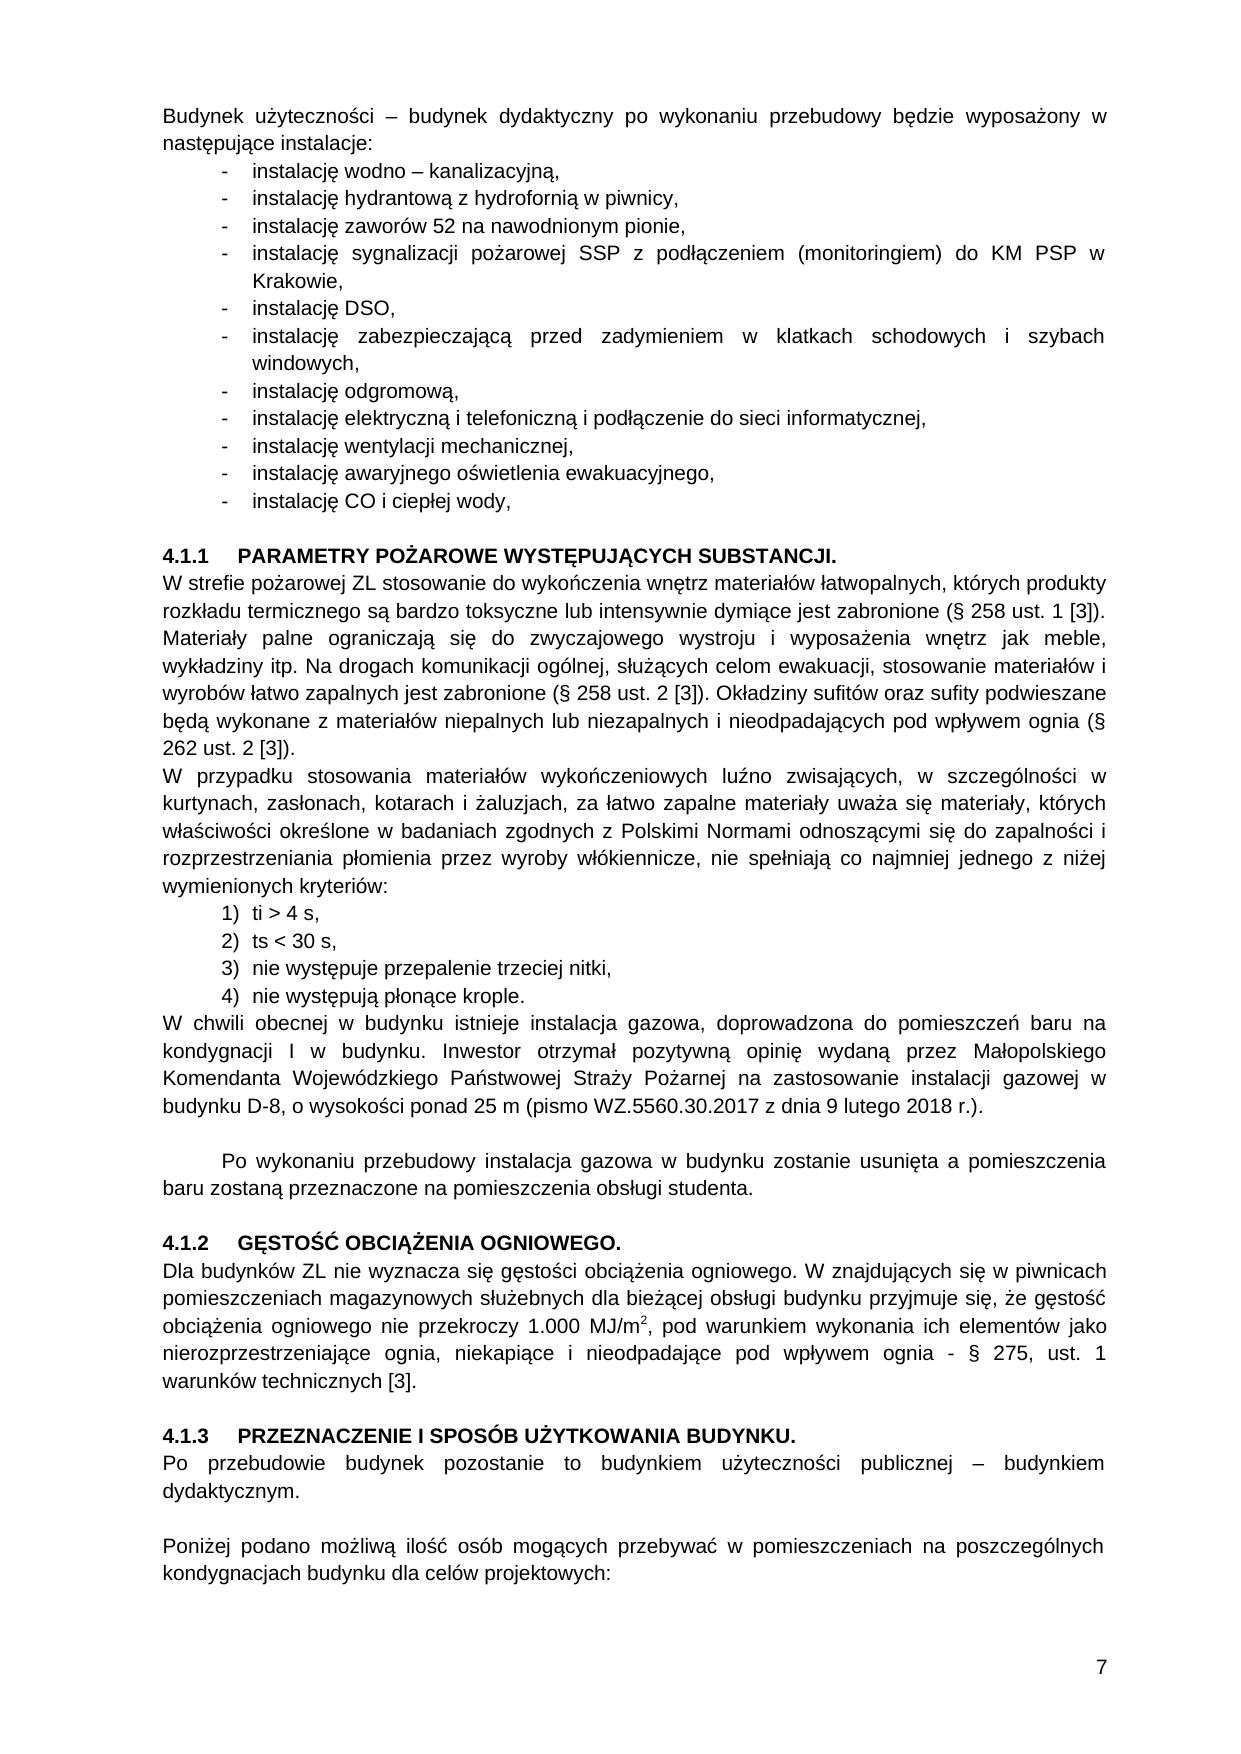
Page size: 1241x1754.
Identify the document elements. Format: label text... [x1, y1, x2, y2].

list ts < 30 s, [221, 928, 1107, 952]
subtitle Przeznaczenie i sposób użytkowania budynku. [162, 1423, 1107, 1447]
list instalację wentylacji mechanicznej, [221, 433, 1107, 457]
text Poniżej podano możliwą ilość osób mogących przebywać w pomieszczeniach na poszczególnych kondygnacjach budynku dla celów projektowych: [162, 1533, 1105, 1585]
text W strefie pożarowej ZL stosowanie do wykończenia wnętrz materiałów łatwopalnych, których produkty rozkładu termicznego są bardzo toksyczne lub intensywnie dymiące jest zabronione (§ 258 ust. 1 [3]). Materiały palne ograniczają się do zwyczajowego wystroju i wyposażenia wnętrz jak meble, wykładziny itp. Na drogach komunikacji ogólnej, służących celom ewakuacji, stosowanie materiałów i wyrobów łatwo zapalnych jest zabronione (§ 258 ust. 2 [3]). Okładziny sufitów oraz sufity podwieszane będą wykonane z materiałów niepalnych lub niezapalnych i nieodpadających pod wpływem ognia (§ 262 ust. 2 [3]). [162, 571, 1107, 760]
list instalację sygnalizacji pożarowej SSP z podłączeniem (monitoringiem) do KM PSP w Krakowie, [221, 241, 1105, 292]
text W przypadku stosowania materiałów wykończeniowych luźno zwisających, w szczególności w kurtynach, zasłonach, kotarach i żaluzjach, za łatwo zapalne materiały uważa się materiały, których właściwości określone w badaniach zgodnych z Polskimi Normami odnoszącymi się do zapalności i rozprzestrzeniania płomienia przez wyroby włókiennicze, nie spełniają co najmniej jednego z niżej wymienionych kryteriów: [162, 763, 1107, 897]
text Budynek użyteczności – budynek dydaktyczny po wykonaniu przebudowy będzie wyposażony w następujące instalacje: [162, 103, 1107, 155]
list instalację odgromową, [221, 378, 1107, 402]
subtitle Gęstość obciążenia ogniowego. [162, 1231, 1107, 1255]
text W chwili obecnej w budynku istnieje instalacja gazowa, doprowadzona do pomieszczeń baru na kondygnacji I w budynku. Inwestor otrzymał pozytywną opinię wydaną przez Małopolskiego Komendanta Wojewódzkiego Państwowej Straży Pożarnej na zastosowanie instalacji gazowej w budynku D-8, o wysokości ponad 25 m (pismo WZ.5560.30.2017 z dnia 9 lutego 2018 r.). [162, 1011, 1107, 1117]
list instalację awaryjnego oświetlenia ewakuacyjnego, [221, 461, 1107, 485]
list nie występują płonące krople. [221, 983, 1107, 1007]
list instalację CO i ciepłej wody, [221, 488, 1107, 512]
list instalację elektryczną i telefoniczną i podłączenie do sieci informatycznej, [221, 406, 1107, 430]
text Dla budynków ZL nie wyznacza się gęstości obciążenia ogniowego. W znajdujących się w piwnicach pomieszczeniach magazynowych służebnych dla bieżącej obsługi budynku przyjmuje się, że gęstość obciążenia ogniowego nie przekroczy 1.000 MJ/m2, pod warunkiem wykonania ich elementów jako nierozprzestrzeniające ognia, niekapiące i nieodpadające pod wpływem ognia - § 275, ust. 1 warunków technicznych [3]. [162, 1258, 1107, 1392]
list instalację DSO, [221, 296, 1107, 320]
text Po przebudowie budynek pozostanie to budynkiem użyteczności publicznej – budynkiem dydaktycznym. [162, 1451, 1105, 1502]
text Po wykonaniu przebudowy instalacja gazowa w budynku zostanie usunięta a pomieszczenia baru zostaną przeznaczone na pomieszczenia obsługi studenta. [162, 1148, 1107, 1200]
list instalację wodno – kanalizacyjną, [221, 158, 1107, 182]
list instalację zabezpieczającą przed zadymieniem w klatkach schodowych i szybach windowych, [221, 323, 1105, 375]
list nie występuje przepalenie trzeciej nitki, [221, 956, 1107, 980]
list ti > 4 s, [221, 901, 1107, 925]
subtitle Parametry pożarowe występujących substancji. [162, 543, 1107, 567]
list instalację hydrantową z hydrofornią w piwnicy, [221, 186, 1107, 210]
list instalację zaworów 52 na nawodnionym pionie, [221, 213, 1107, 237]
